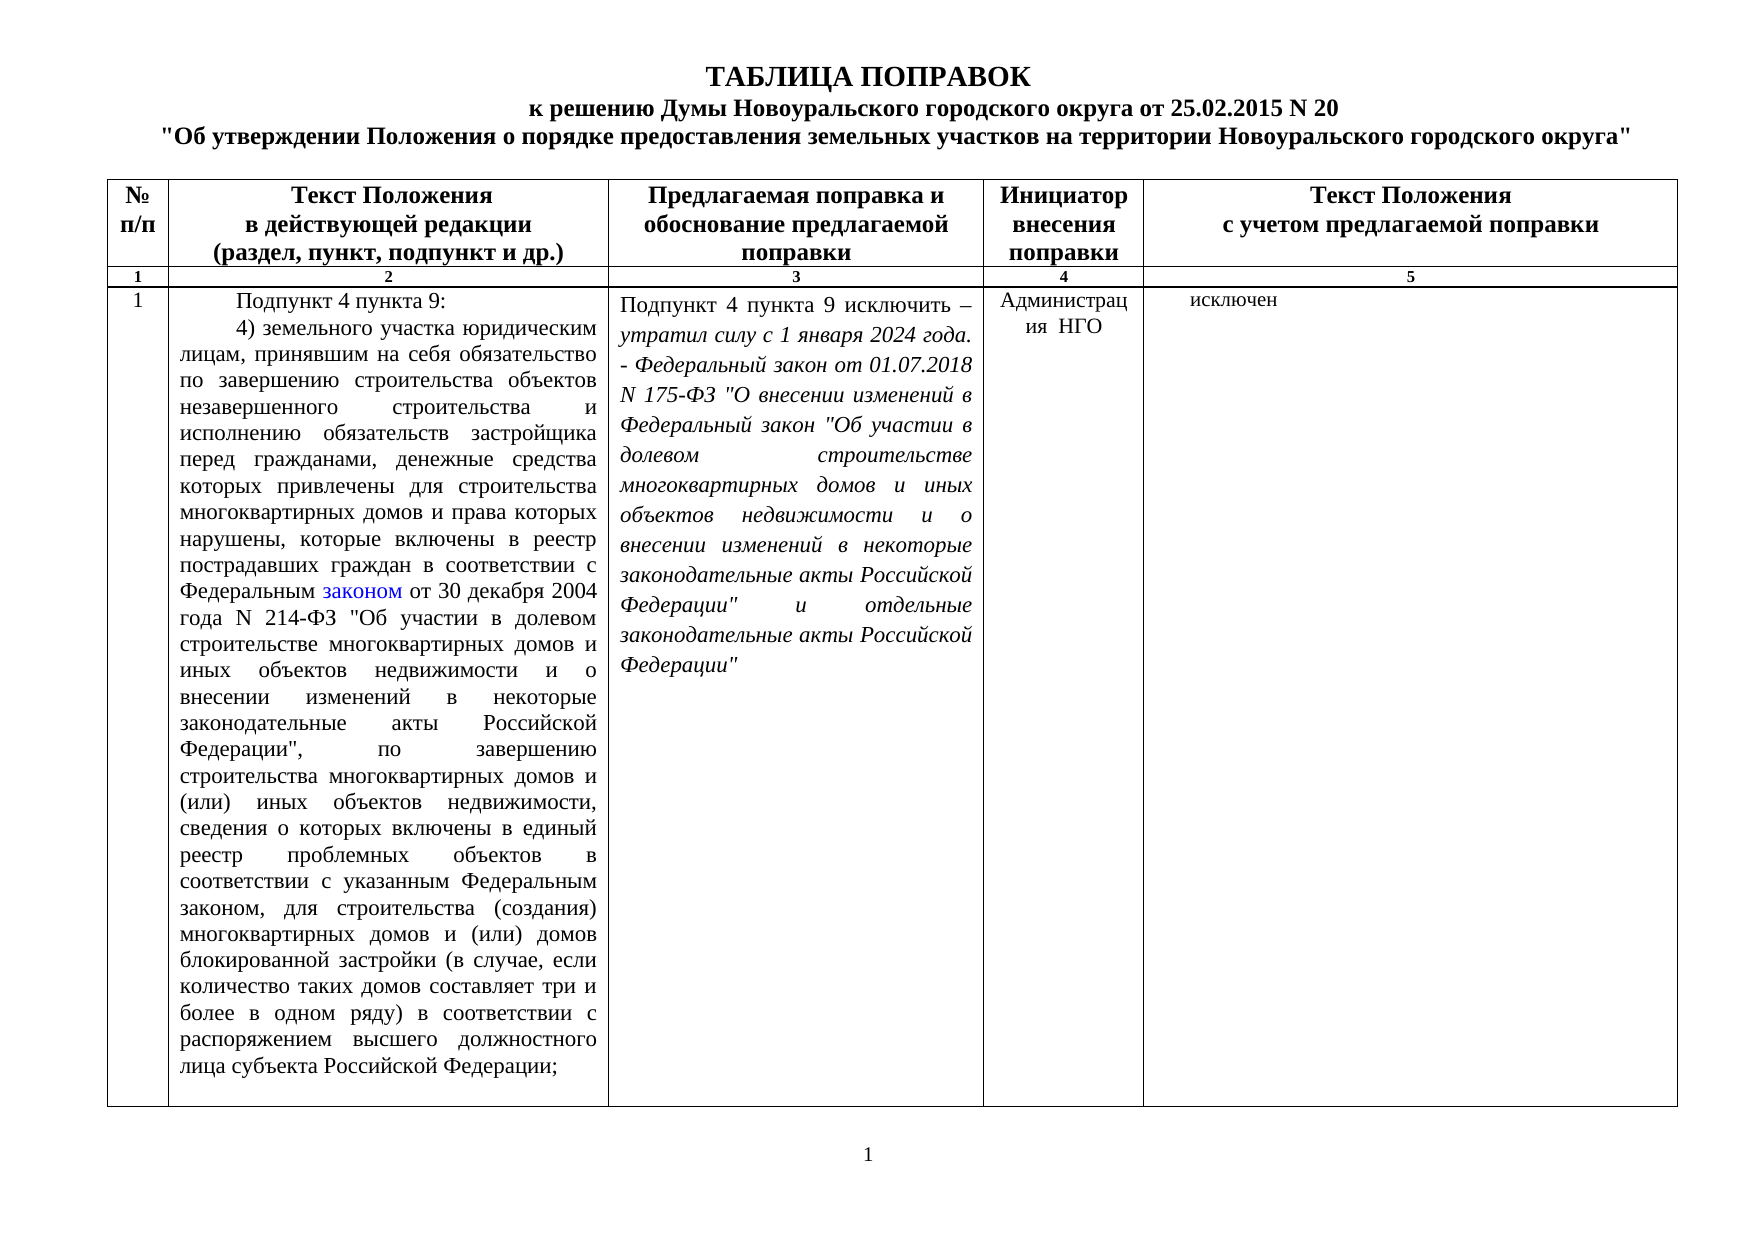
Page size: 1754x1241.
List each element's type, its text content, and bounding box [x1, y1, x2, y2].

table_cell 1 [108, 267, 168, 286]
table_cell 2 [169, 267, 608, 286]
table_cell 3 [609, 267, 983, 286]
table_cell Администрация НГО [984, 288, 1143, 1106]
table_cell 4 [984, 267, 1143, 286]
table_header Текст Положения в действующей редакции (раздел, пункт, подпункт и др.) [169, 180, 608, 266]
text ТАБЛИЦА ПОПРАВОК [65, 59, 1671, 93]
table_header Предлагаемая поправка и обоснование предлагаемой поправки [609, 180, 983, 266]
table_cell исключен [1144, 288, 1677, 1106]
table_header № п/п [108, 180, 168, 266]
text "Об утверждении Положения о порядке предоставления земельных участков на территории Новоуральского городского округа" [121, 121, 1671, 150]
table_cell Подпункт 4 пункта 9 исключить – утратил силу с 1 января 2024 года. - Федеральный закон от 01.07.2018 N 175-ФЗ "О внесении изменений в Федеральный закон "Об участии в долевом строительстве многоквартирных домов и иных объектов недвижимости и о внесении изменений в некоторые законодательные акты Российской Федерации" и отдельные законодательные акты Российской Федерации" [609, 288, 983, 1106]
table_cell 5 [1144, 267, 1677, 286]
table_cell 1 [108, 288, 168, 1106]
text к решению Думы Новоуральского городского округа от 25.02.2015 N 20 [121, 93, 1671, 121]
table_header Текст Положения с учетом предлагаемой поправки [1144, 180, 1677, 266]
table_cell Подпункт 4 пункта 9: 4) земельного участка юридическим лицам, принявшим на себя обязательство по завершению строительства объектов незавершенного строительства и исполнению обязательств застройщика перед гражданами, денежные средства которых привлечены для строительства многоквартирных домов и права которых нарушены, которые включены в реестр пострадавших граждан в соответствии с Федеральным законом от 30 декабря 2004 года N 214-ФЗ "Об участии в долевом строительстве многоквартирных домов и иных объектов недвижимости и о внесении изменений в некоторые законодательные акты Российской Федерации", по завершению строительства многоквартирных домов и (или) иных объектов недвижимости, сведения о которых включены в единый реестр проблемных объектов в соответствии с указанным Федеральным законом, для строительства (создания) многоквартирных домов и (или) домов блокированной застройки (в случае, если количество таких домов составляет три и более в одном ряду) в соответствии с распоряжением высшего должностного лица субъекта Российской Федерации; [169, 288, 608, 1106]
table_header Инициатор внесения поправки [984, 180, 1143, 266]
